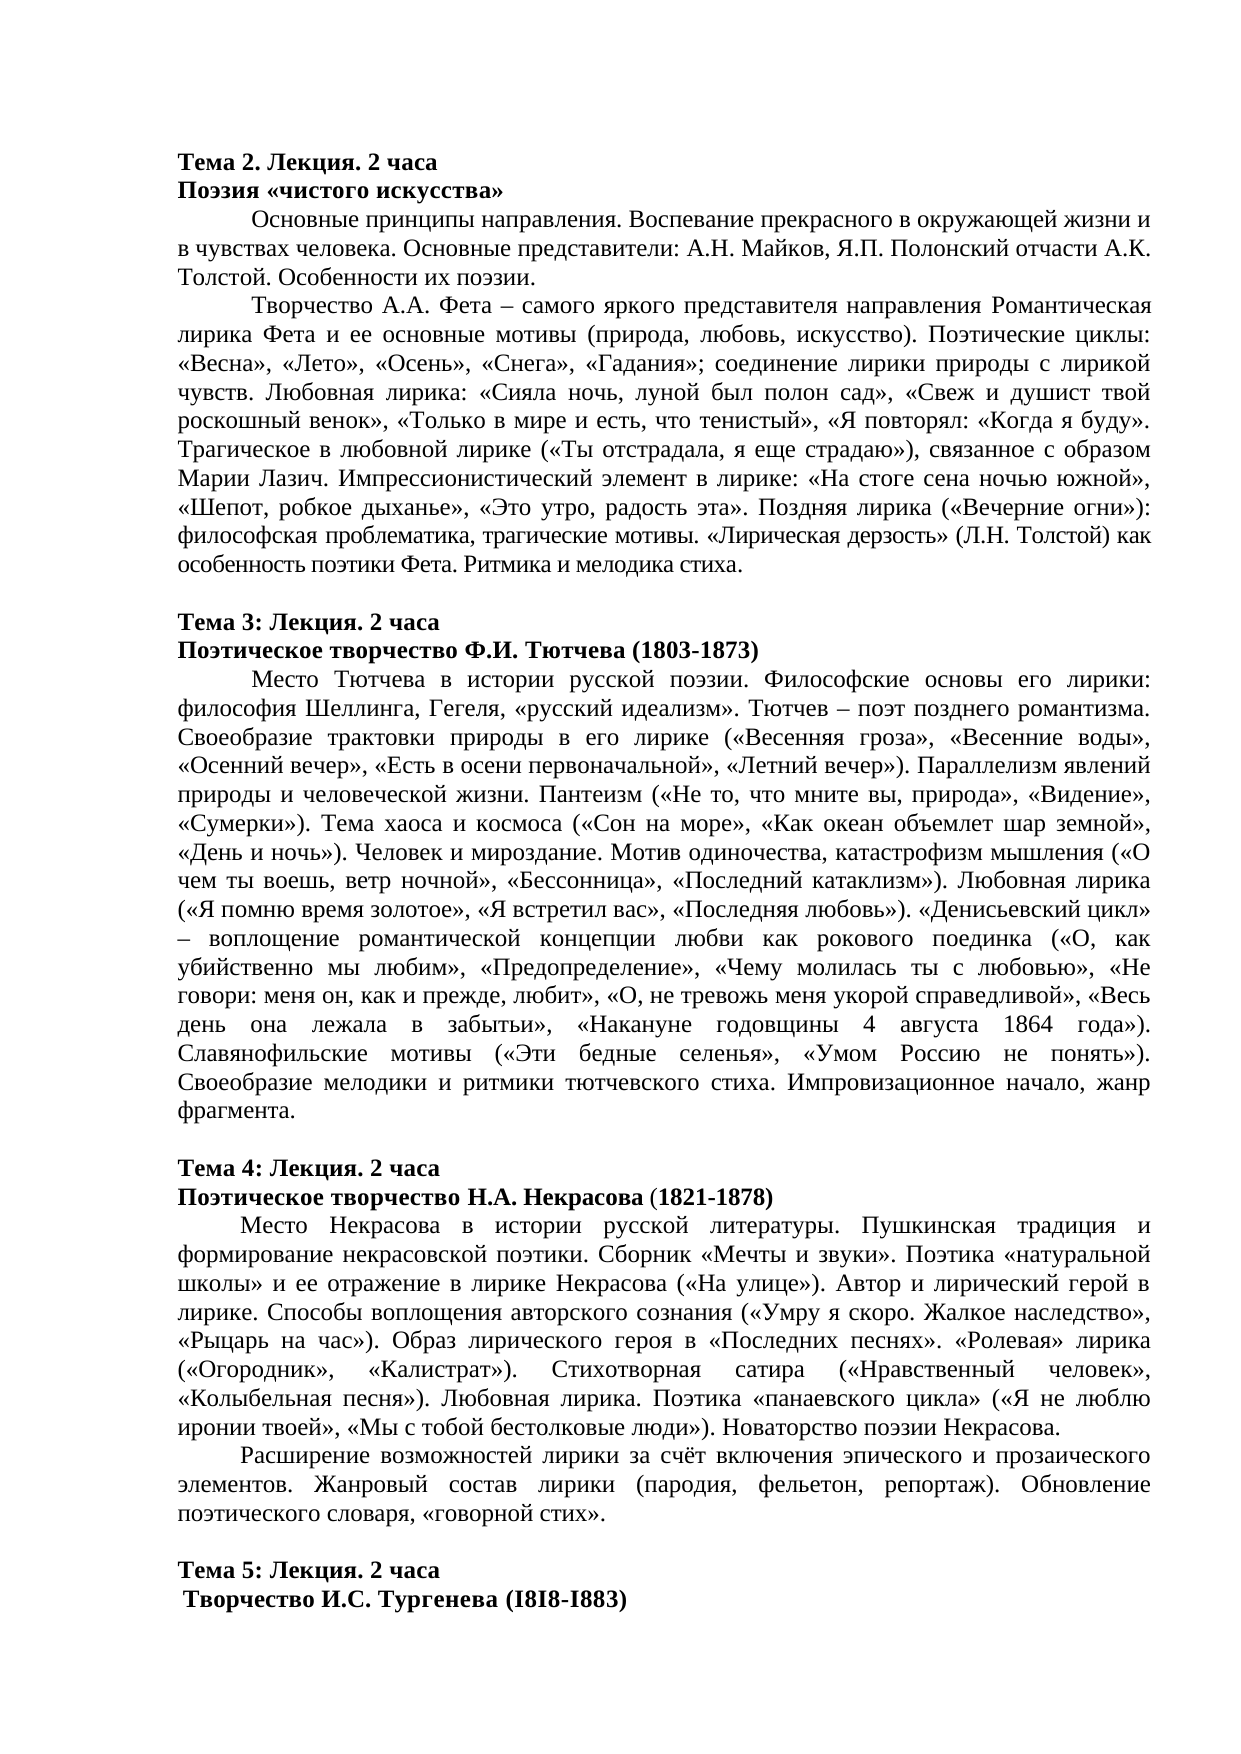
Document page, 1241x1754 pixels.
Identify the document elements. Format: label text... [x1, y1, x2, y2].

text Поэтическое творчество Н.А. Некрасова (1821-1878) [177, 1182, 1152, 1211]
text Тема 3: Лекция. 2 часа [177, 607, 1152, 636]
text Расширение возможностей лирики за счёт включения эпического и прозаического элементов. Жанровый состав лирики (пародия, фельетон, репортаж). Обновление поэтического словаря, «говорной стих». [177, 1441, 1152, 1527]
text Поэзия «чистого искусства» [177, 176, 1152, 204]
text Тема 4: Лекция. 2 часа [177, 1153, 1152, 1182]
text Творчество И.С. Тургенева (I8I8-I883) [177, 1584, 1152, 1613]
text Место Тютчева в истории русской поэзии. Философские основы его лирики: философия Шеллинга, Гегеля, «русский идеализм». Тютчев – поэт позднего романтизма. Своеобразие трактовки природы в его лирике («Весенняя гроза», «Весенние воды», «Осенний вечер», «Есть в осени первоначальной», «Летний вечер»). Параллелизм явлений природы и человеческой жизни. Пантеизм («Не то, что мните вы, природа», «Видение», «Сумерки»). Тема хаоса и космоса («Сон на море», «Как океан объемлет шар земной», «День и ночь»). Человек и мироздание. Мотив одиночества, катастрофизм мышления («О чем ты воешь, ветр ночной», «Бессонница», «Последний катаклизм»). Любовная лирика («Я помню время золотое», «Я встретил вас», «Последняя любовь»). «Денисьевский цикл» – воплощение романтической концепции любви как рокового поединка («О, как убийственно мы любим», «Предопределение», «Чему молилась ты с любовью», «Не говори: меня он, как и прежде, любит», «О, не тревожь меня укорой справедливой», «Весь день она лежала в забытьи», «Накануне годовщины 4 августа 1864 года»). Славянофильские мотивы («Эти бедные селенья», «Умом Россию не понять»). Своеобразие мелодики и ритмики тютчевского стиха. Импровизационное начало, жанр фрагмента. [177, 664, 1152, 1124]
text Поэтическое творчество Ф.И. Тютчева (1803-1873) [177, 636, 1152, 664]
text Тема 5: Лекция. 2 часа [177, 1556, 1152, 1584]
text Творчество А.А. Фета – самого яркого представителя направления Романтическая лирика Фета и ее основные мотивы (природа, любовь, искусство). Поэтические циклы: «Весна», «Лето», «Осень», «Снега», «Гадания»; соединение лирики природы с лирикой чувств. Любовная лирика: «Сияла ночь, луной был полон сад», «Свеж и душист твой роскошный венок», «Только в мире и есть, что тенистый», «Я повторял: «Когда я буду». Трагическое в любовной лирике («Ты отстрадала, я еще страдаю»), связанное с образом Марии Лазич. Импрессионистический элемент в лирике: «На стоге сена ночью южной», «Шепот, робкое дыханье», «Это утро, радость эта». Поздняя лирика («Вечерние огни»): философская проблематика, трагические мотивы. «Лирическая дерзость» (Л.Н. Толстой) как особенность поэтики Фета. Ритмика и мелодика стиха. [177, 291, 1152, 578]
text Тема 2. Лекция. 2 часа [177, 147, 1152, 176]
text Место Некрасова в истории русской литературы. Пушкинская традиция и формирование некрасовской поэтики. Сборник «Мечты и звуки». Поэтика «натуральной школы» и ее отражение в лирике Некрасова («На улице»). Автор и лирический герой в лирике. Способы воплощения авторского сознания («Умру я скоро. Жалкое наследство», «Рыцарь на час»). Образ лирического героя в «Последних песнях». «Ролевая» лирика («Огородник», «Калистрат»). Стихотворная сатира («Нравственный человек», «Колыбельная песня»). Любовная лирика. Поэтика «панаевского цикла» («Я не люблю иронии твоей», «Мы с тобой бестолковые люди»). Новаторство поэзии Некрасова. [177, 1211, 1152, 1441]
text Основные принципы направления. Воспевание прекрасного в окружающей жизни и в чувствах человека. Основные представители: А.Н. Майков, Я.П. Полонский отчасти А.К. Толстой. Особенности их поэзии. [177, 204, 1152, 291]
